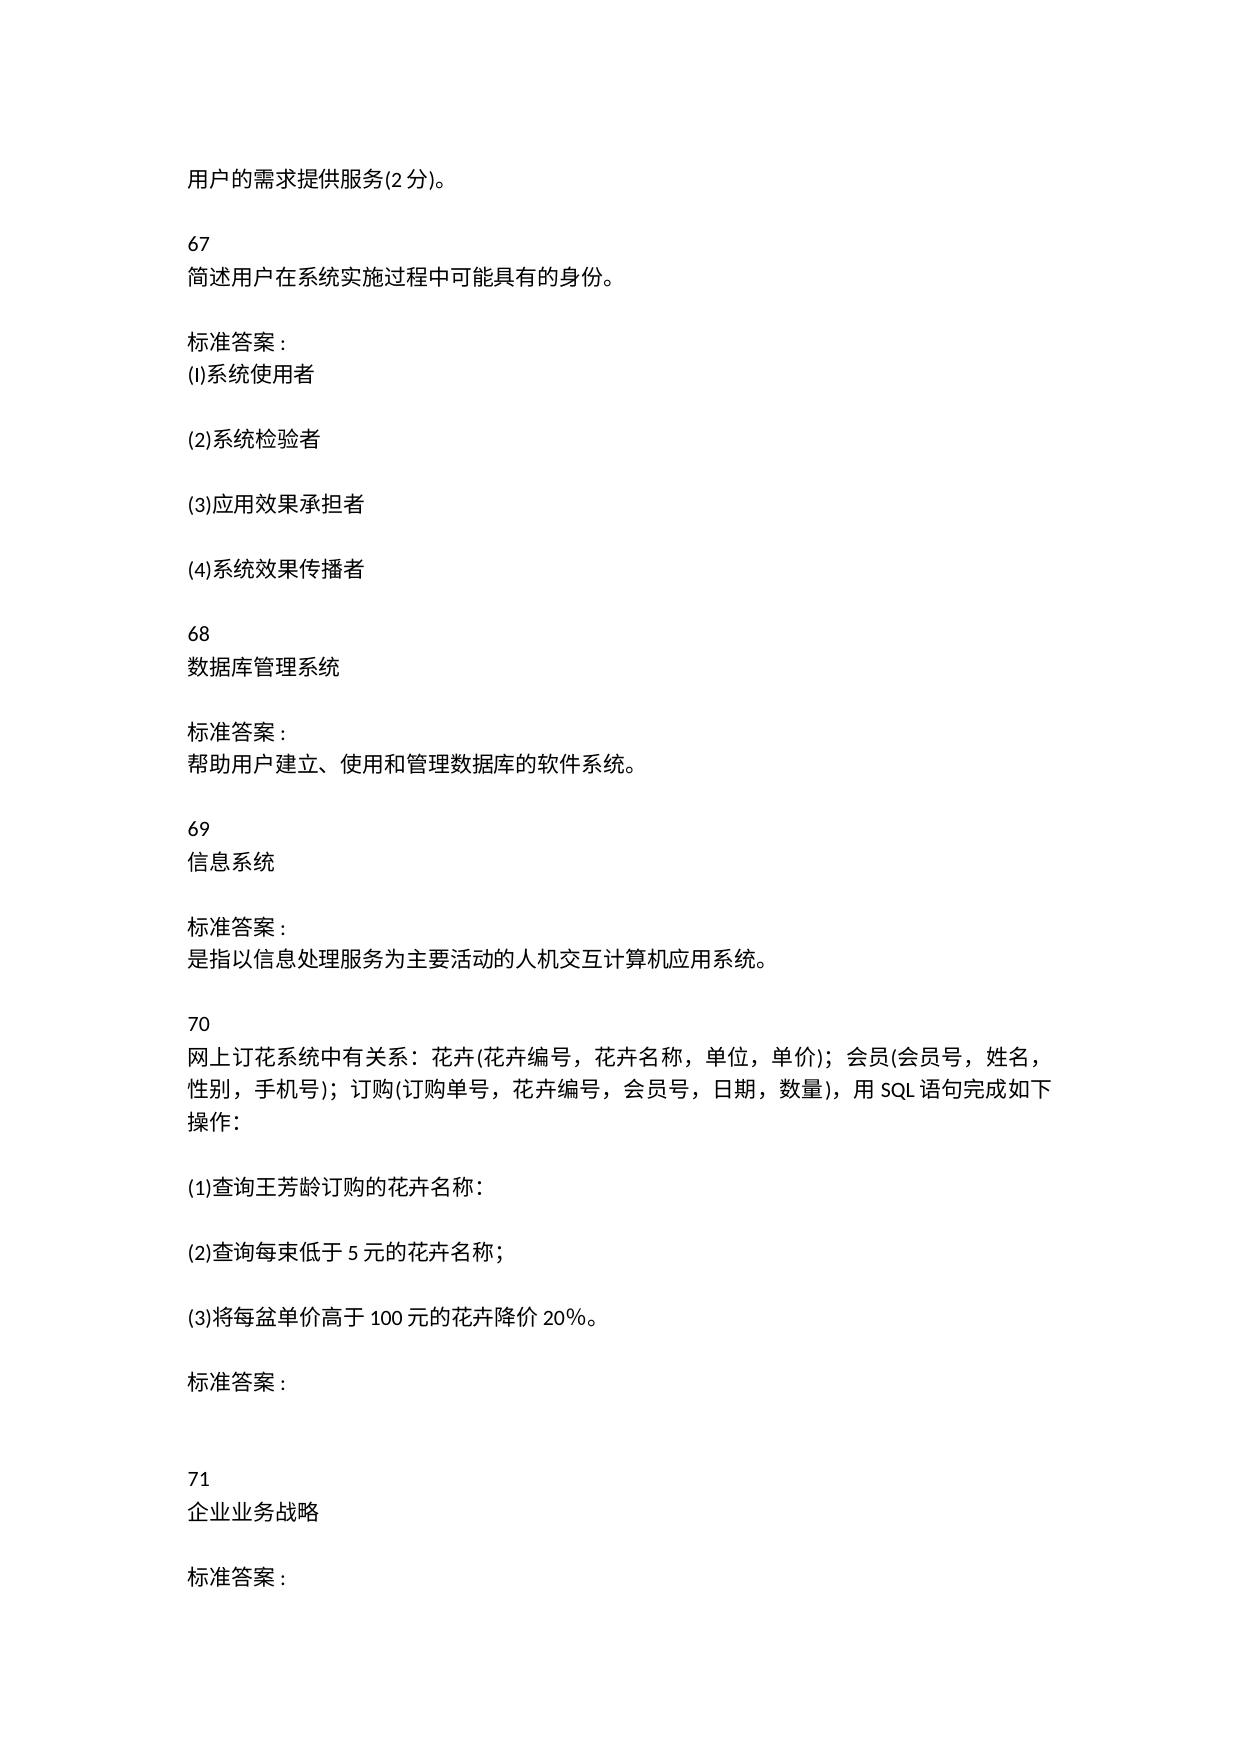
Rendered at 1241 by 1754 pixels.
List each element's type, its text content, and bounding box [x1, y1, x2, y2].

text 企业业务战略 [187, 1494, 1053, 1527]
text 数据库管理系统 [187, 649, 1053, 682]
text 标准答案 : [187, 909, 1053, 942]
text (3)应用效果承担者 [187, 487, 1053, 519]
text 69 [187, 812, 1053, 844]
text (4)系统效果传播者 [187, 552, 1053, 584]
text (2)查询每束低于5元的花卉名称； [187, 1234, 1053, 1267]
text (I)系统使用者 [187, 357, 1053, 389]
text 网上订花系统中有关系：花卉(花卉编号，花卉名称，单位，单价)；会员(会员号，姓名，性别，手机号)；订购(订购单号，花卉编号，会员号，日期，数量)，用SQL语句完成如下操作： [187, 1039, 1053, 1137]
text 标准答案 : [187, 1559, 1053, 1592]
text 71 [187, 1462, 1053, 1494]
text 简述用户在系统实施过程中可能具有的身份。 [187, 259, 1053, 292]
text 帮助用户建立、使用和管理数据库的软件系统。 [187, 747, 1053, 779]
text (2)系统检验者 [187, 422, 1053, 454]
text 标准答案 : [187, 324, 1053, 357]
text 标准答案 : [187, 714, 1053, 747]
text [187, 162, 1053, 194]
text 信息系统 [187, 844, 1053, 877]
text 68 [187, 617, 1053, 649]
text 67 [187, 227, 1053, 259]
text (1)查询王芳龄订购的花卉名称： [187, 1169, 1053, 1202]
text 是指以信息处理服务为主要活动的人机交互计算机应用系统。 [187, 942, 1053, 974]
text 70 [187, 1007, 1053, 1039]
text 标准答案 : [187, 1364, 1053, 1397]
text (3)将每盆单价高于100元的花卉降价20％。 [187, 1299, 1053, 1332]
